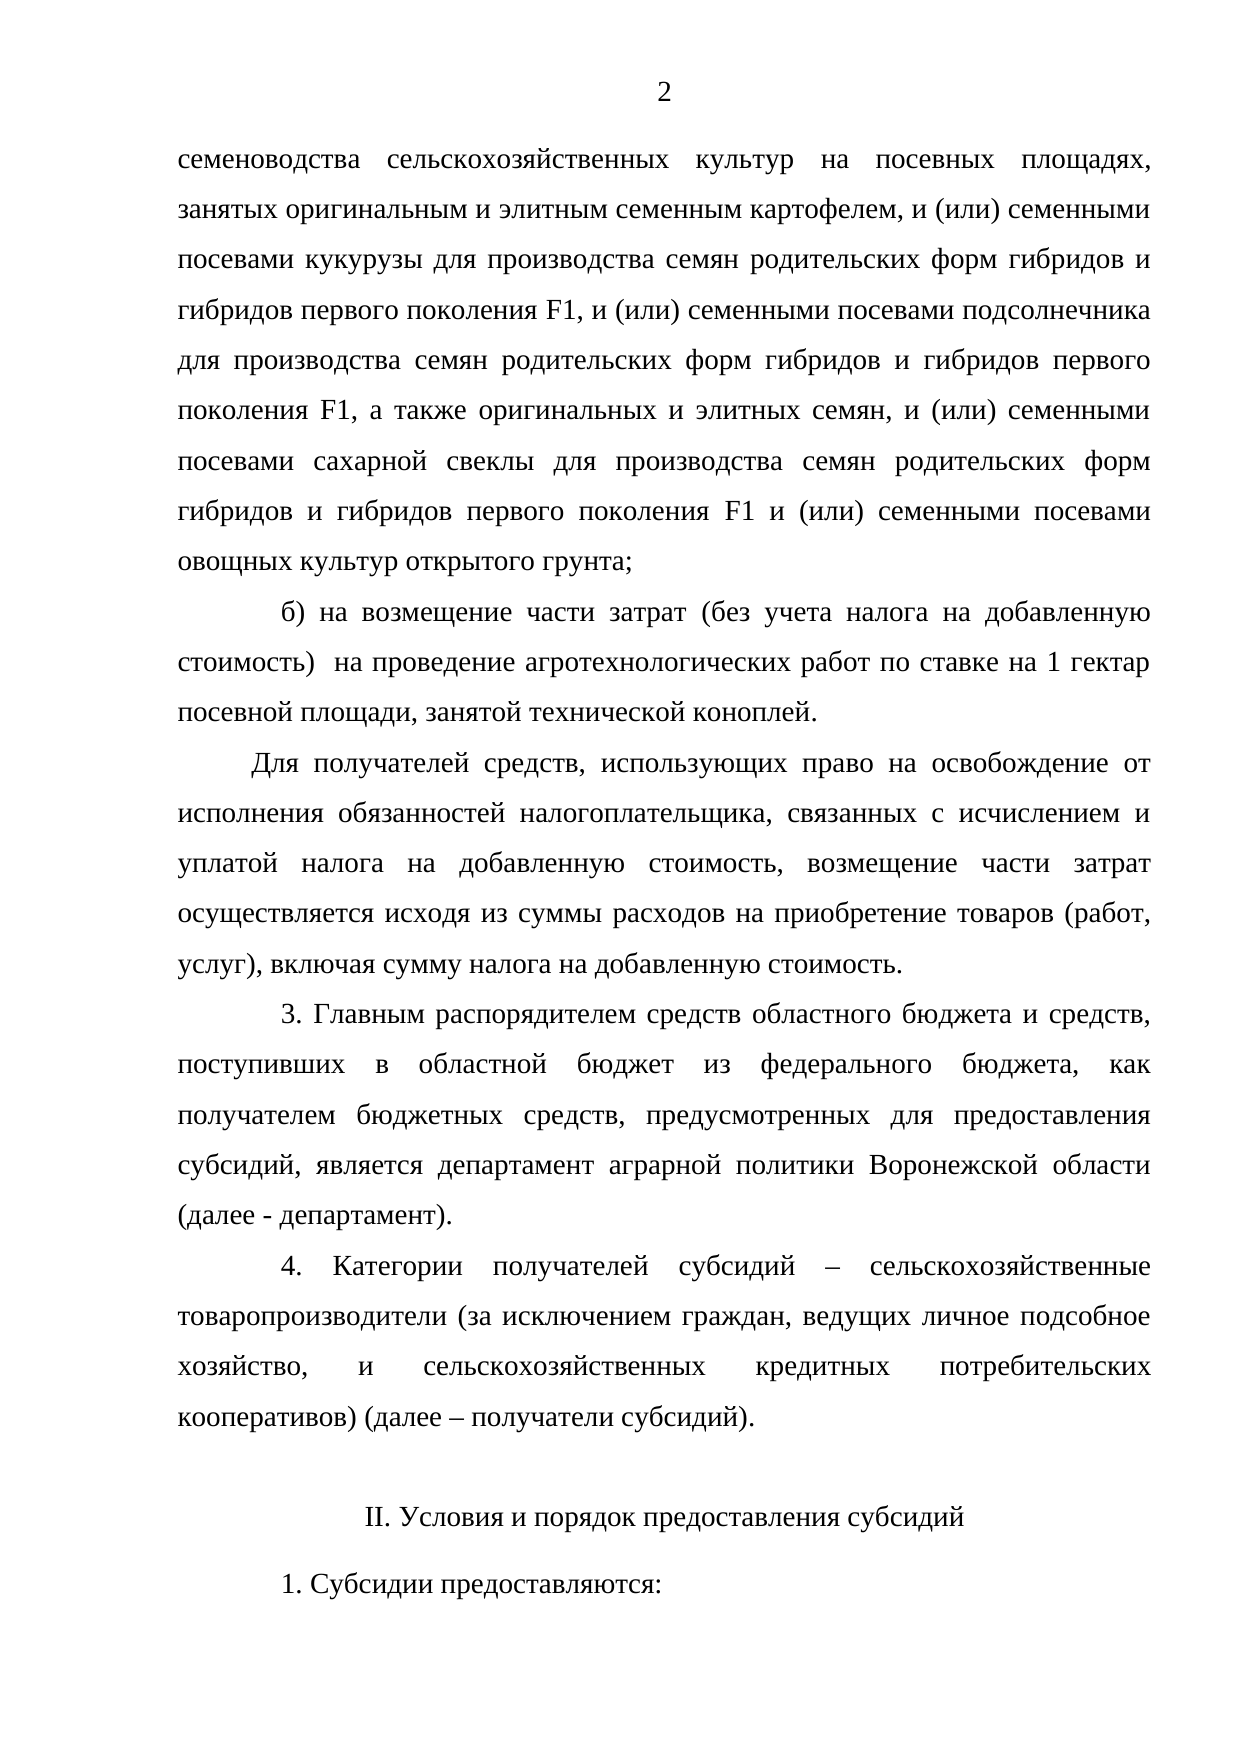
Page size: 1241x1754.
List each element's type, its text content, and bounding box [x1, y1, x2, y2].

text Для получателей средств, использующих право на освобождение от исполнения обязанностей налогоплательщика, связанных с исчислением и уплатой налога на добавленную стоимость, возмещение части затрат осуществляется исходя из суммы расходов на приобретение товаров (работ, услуг), включая сумму налога на добавленную стоимость. [177, 745, 1152, 979]
text 1. Субсидии предоставляются: [177, 1566, 1152, 1600]
text 4. Категории получателей субсидий – сельскохозяйственные товаропроизводители (за исключением граждан, ведущих личное подсобное хозяйство, и сельскохозяйственных кредитных потребительских кооперативов) (далее – получатели субсидий). [177, 1248, 1152, 1432]
text б) на возмещение части затрат (без учета налога на добавленную стоимость) на проведение агротехнологических работ по ставке на 1 гектар посевной площади, занятой технической коноплей. [177, 594, 1152, 728]
text II. Условия и порядок предоставления субсидий [177, 1499, 1152, 1533]
text 3. Главным распорядителем средств областного бюджета и средств, поступивших в областной бюджет из федерального бюджета, как получателем бюджетных средств, предусмотренных для предоставления субсидий, является департамент аграрной политики Воронежской области (далее - департамент). [177, 996, 1152, 1231]
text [177, 141, 1152, 577]
